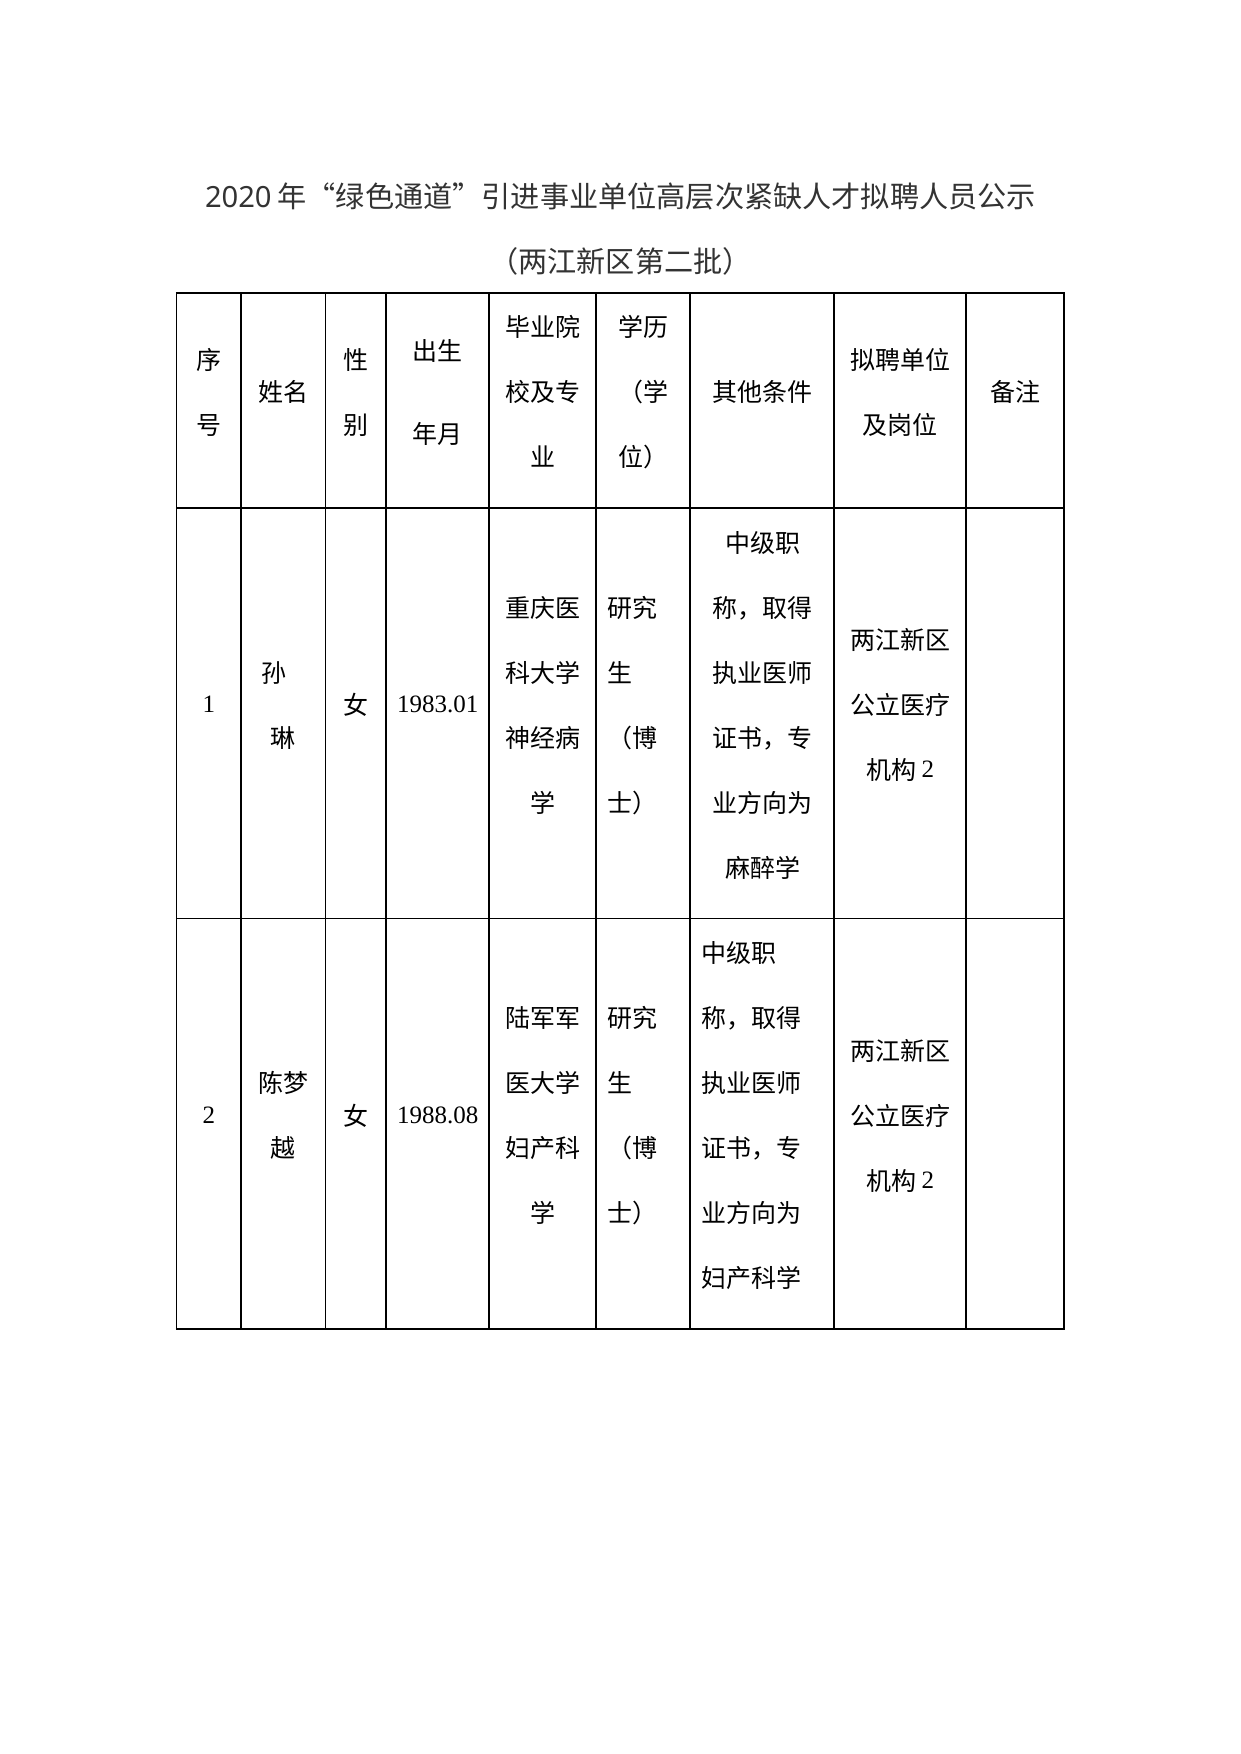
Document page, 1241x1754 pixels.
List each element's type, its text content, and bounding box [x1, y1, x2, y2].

table_cell 陈梦越 [242, 919, 325, 1328]
table_header 拟聘单位及岗位 [835, 294, 965, 507]
table_cell 两江新区公立医疗机构2 [835, 509, 965, 918]
table_cell [967, 509, 1063, 918]
table_cell 女 [326, 919, 385, 1328]
table_cell 2 [177, 919, 240, 1328]
text 2020年“绿色通道”引进事业单位高层次紧缺人才拟聘人员公示（两江新区第二批） [187, 162, 1053, 292]
table_header 序号 [177, 294, 240, 507]
table_header 学历（学位） [597, 294, 689, 507]
table_header 其他条件 [691, 294, 833, 507]
table_header 出生 年月 [387, 294, 488, 507]
table_cell 1988.08 [387, 919, 488, 1328]
table_cell 中级职称，取得执业医师证书，专业方向为麻醉学 [691, 509, 833, 918]
table_header 备注 [967, 294, 1063, 507]
table_cell 研究生（博士） [597, 509, 689, 918]
table_cell [967, 919, 1063, 1328]
table_header 毕业院校及专业 [490, 294, 595, 507]
table_cell 重庆医科大学神经病学 [490, 509, 595, 918]
table_cell 两江新区公立医疗机构2 [835, 919, 965, 1328]
table_cell 陆军军医大学妇产科学 [490, 919, 595, 1328]
table_header 姓名 [242, 294, 325, 507]
table_header 性别 [326, 294, 385, 507]
table_cell 研究生（博士） [597, 919, 689, 1328]
table_cell 1 [177, 509, 240, 918]
table_cell 女 [326, 509, 385, 918]
table_cell 中级职称，取得执业医师证书，专业方向为妇产科学 [691, 919, 833, 1328]
table_cell 孙 琳 [242, 509, 325, 918]
table_cell 1983.01 [387, 509, 488, 918]
